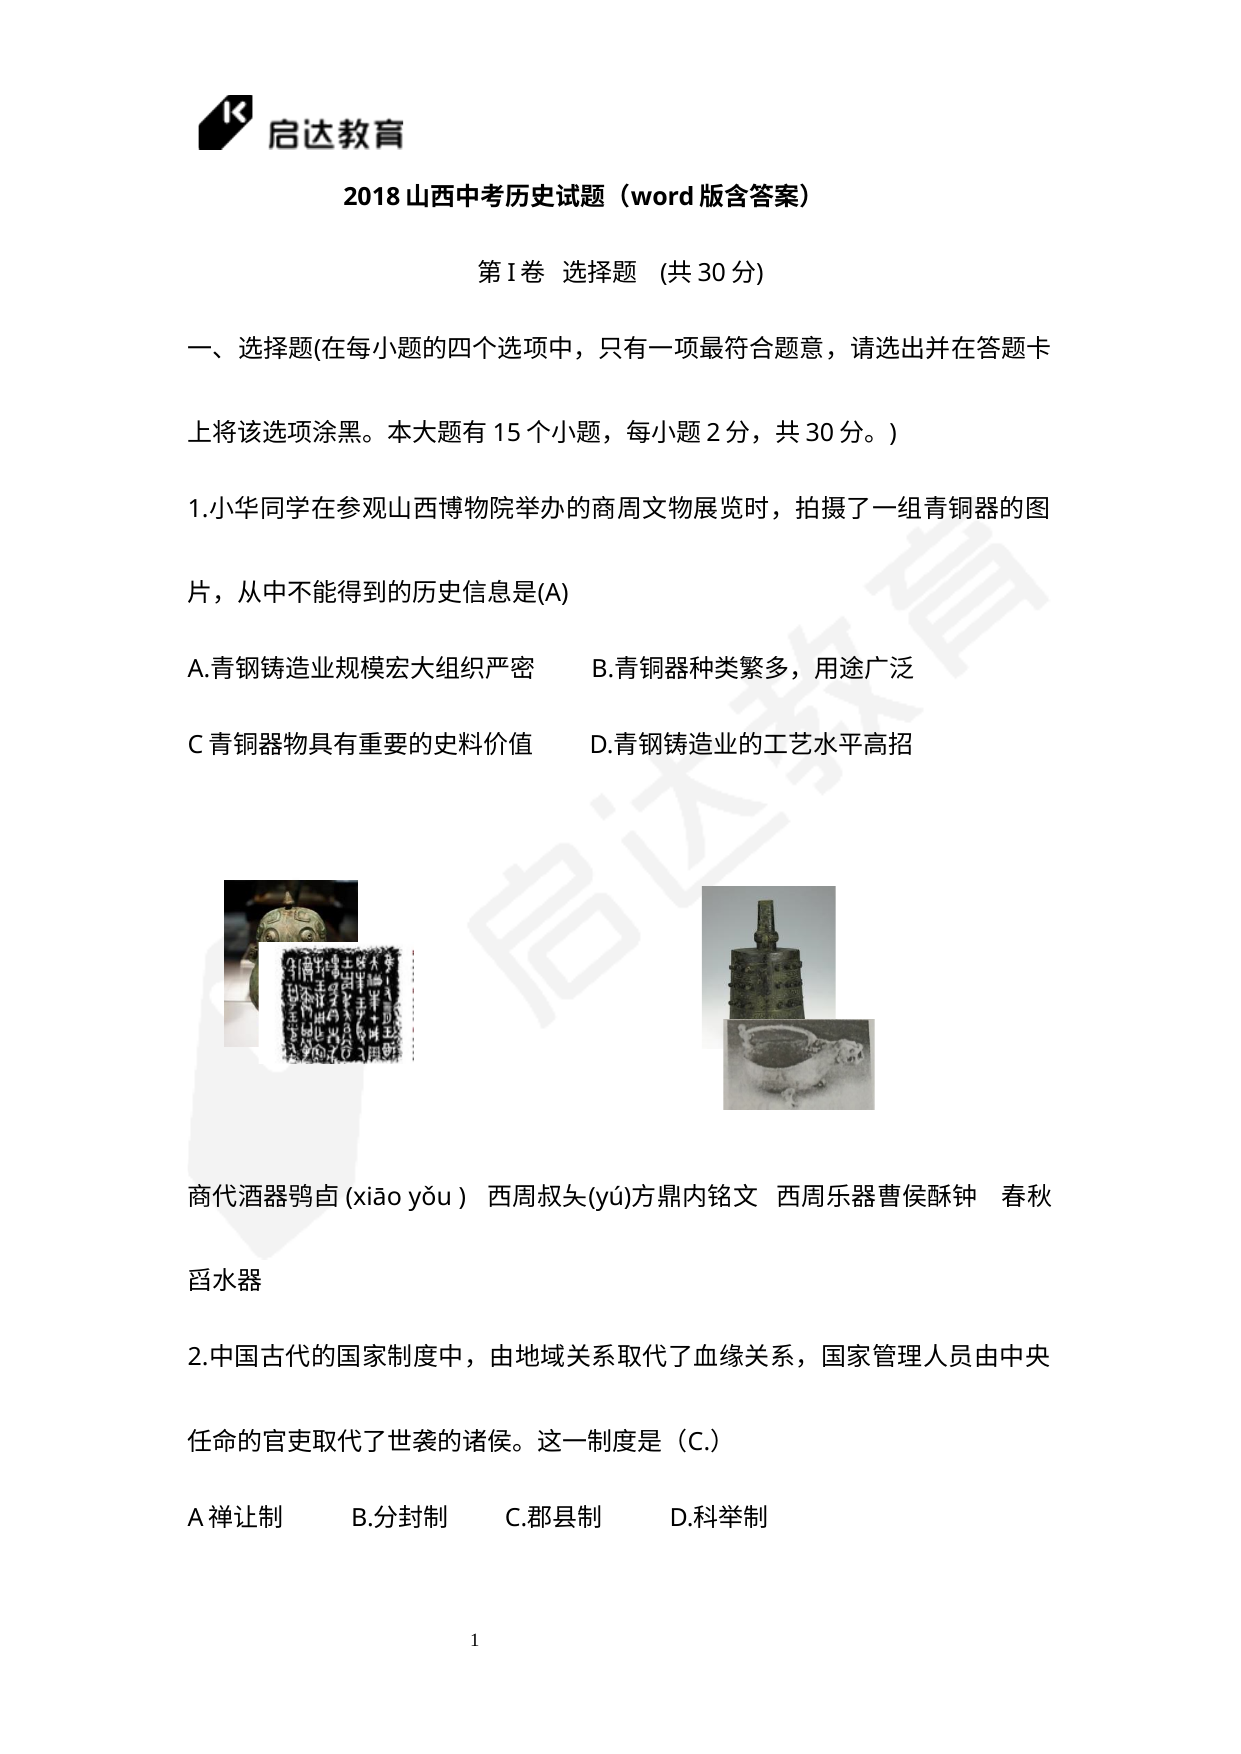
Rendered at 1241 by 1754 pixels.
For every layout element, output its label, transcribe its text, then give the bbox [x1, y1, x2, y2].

picture [701, 886, 875, 1110]
text 2.中国古代的国家制度中，由地域关系取代了血缘关系，国家管理人员由中央任命的官吏取代了世袭的诸侯。这一制度是（C.） [187, 1322, 1053, 1472]
text 2018山西中考历史试题（word版含答案） [187, 162, 1053, 227]
text A禅让制 B.分封制 C.郡县制 D.科举制 [187, 1483, 1053, 1548]
text A.青钢铸造业规模宏大组织严密 B.青铜器种类繁多，用途广泛 [187, 634, 1053, 699]
text C青铜器物具有重要的史料价值 D.青钢铸造业的工艺水平高招 [187, 710, 1053, 775]
text 第I卷 选择题 (共30分) [187, 238, 1053, 303]
picture [223, 880, 414, 1064]
text 一、选择题(在每小题的四个选项中，只有一项最符合题意，请选出并在答题卡上将该选项涂黑。本大题有15个小题，每小题2分，共30分。) [187, 314, 1053, 463]
picture [198, 95, 404, 150]
text 1.小华同学在参观山西博物院举办的商周文物展览时，拍摄了一组青铜器的图片，从中不能得到的历史信息是(A) [187, 474, 1053, 623]
text 商代酒器鸮卣 (xiāo yǒu ) 西周叔夨(yú)方鼎内铭文 西周乐器曹侯酥钟 春秋舀水器 [187, 1162, 1053, 1311]
